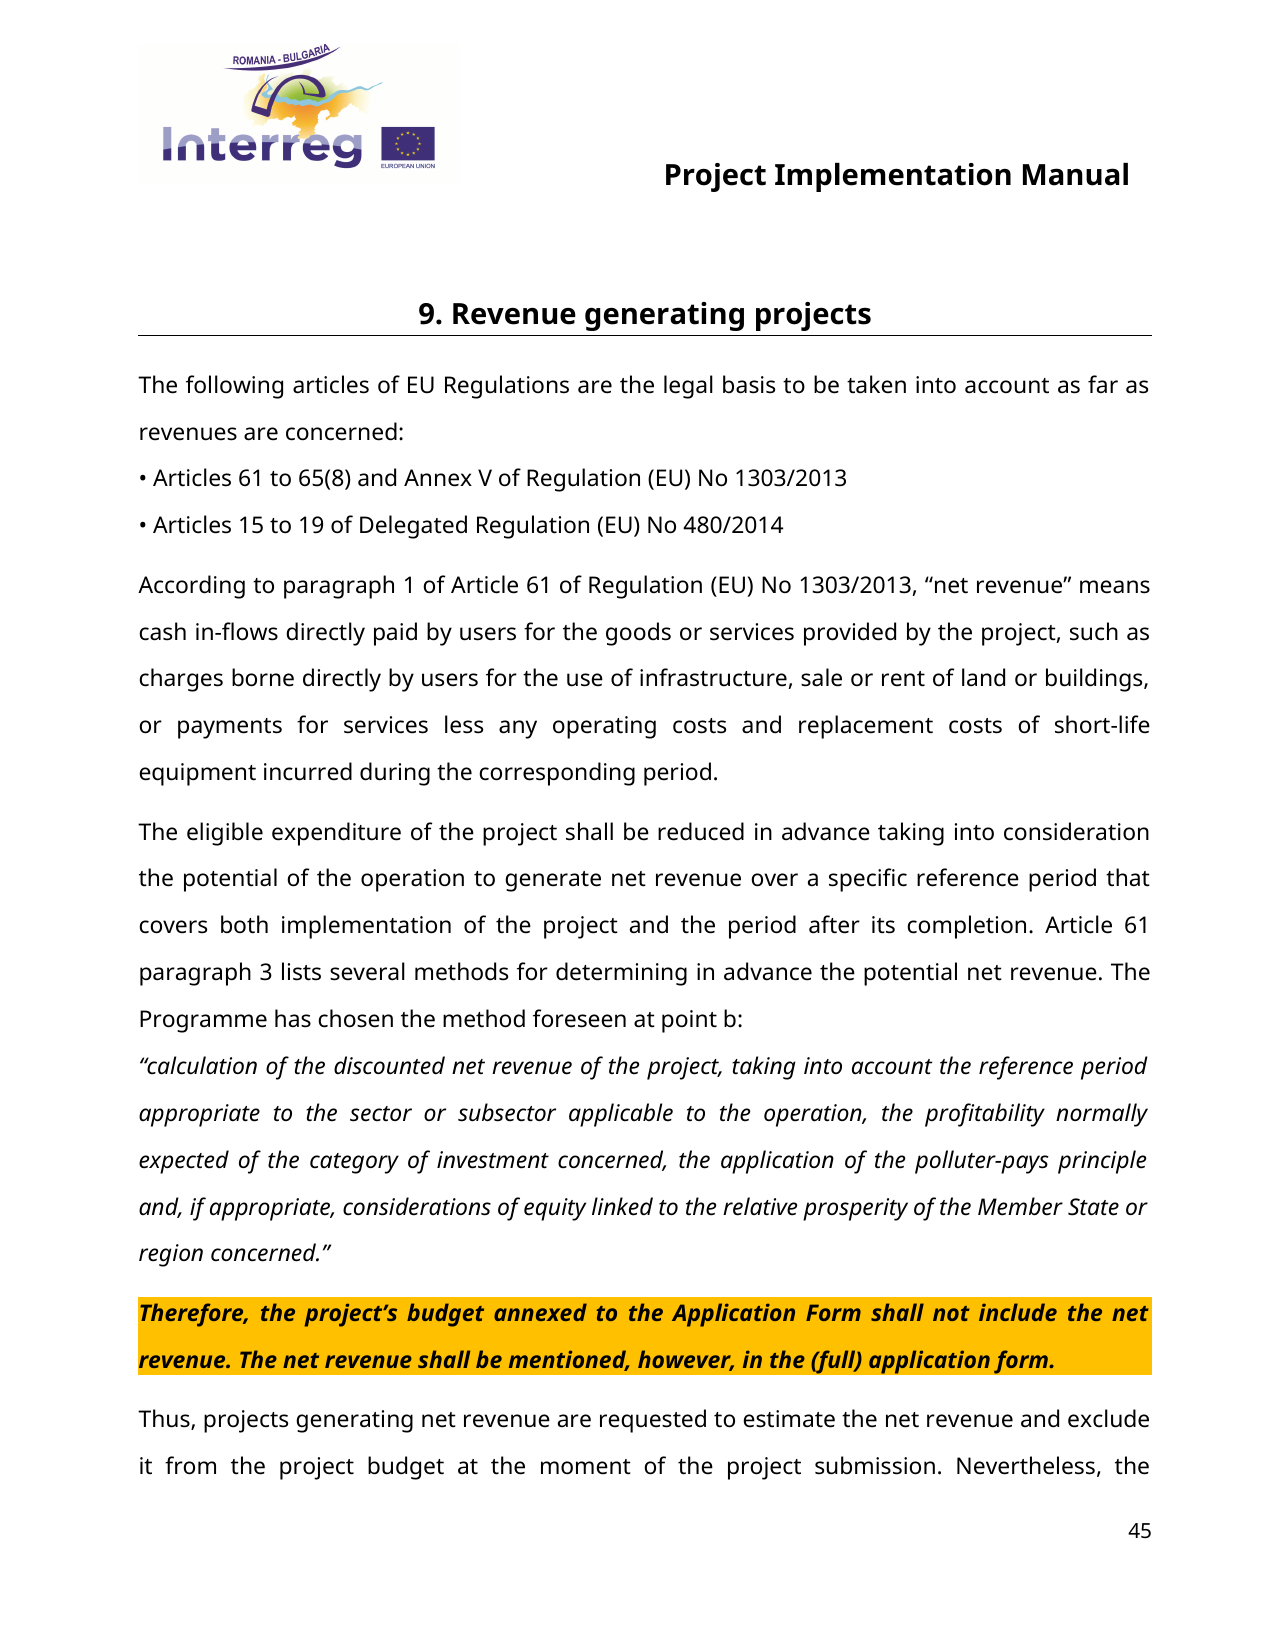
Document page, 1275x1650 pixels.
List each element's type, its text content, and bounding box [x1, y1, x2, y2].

text “calculation of the discounted net revenue of the project, taking into account the reference period appropriate to the sector or subsector applicable to the operation, the profitability normally expected of the category of investment concerned, the application of the polluter-pays principle and, if appropriate, considerations of equity linked to the relative prosperity of the Member State or region concerned.” [138, 1050, 1152, 1269]
picture [138, 44, 461, 185]
subtitle 9. Revenue generating projects [138, 293, 1152, 335]
text • Articles 15 to 19 of Delegated Regulation (EU) No 480/2014 [138, 509, 1152, 541]
text Therefore, the project’s budget annexed to the Application Form shall not include the net revenue. The net revenue shall be mentioned, however, in the (full) application form. [138, 1297, 1152, 1375]
text • Articles 61 to 65(8) and Annex V of Regulation (EU) No 1303/2013 [138, 462, 1152, 494]
text According to paragraph 1 of Article 61 of Regulation (EU) No 1303/2013, “net revenue” means cash in-flows directly paid by users for the goods or services provided by the project, such as charges borne directly by users for the use of infrastructure, sale or rent of land or buildings, or payments for services less any operating costs and replacement costs of short-life equipment incurred during the corresponding period. [138, 569, 1152, 787]
text The following articles of EU Regulations are the legal basis to be taken into account as far as revenues are concerned: [138, 369, 1152, 447]
text The eligible expenditure of the project shall be reduced in advance taking into consideration the potential of the operation to generate net revenue over a specific reference period that covers both implementation of the project and the period after its completion. Article 61 paragraph 3 lists several methods for determining in advance the potential net revenue. The Programme has chosen the method foreseen at point b: [138, 816, 1152, 1034]
